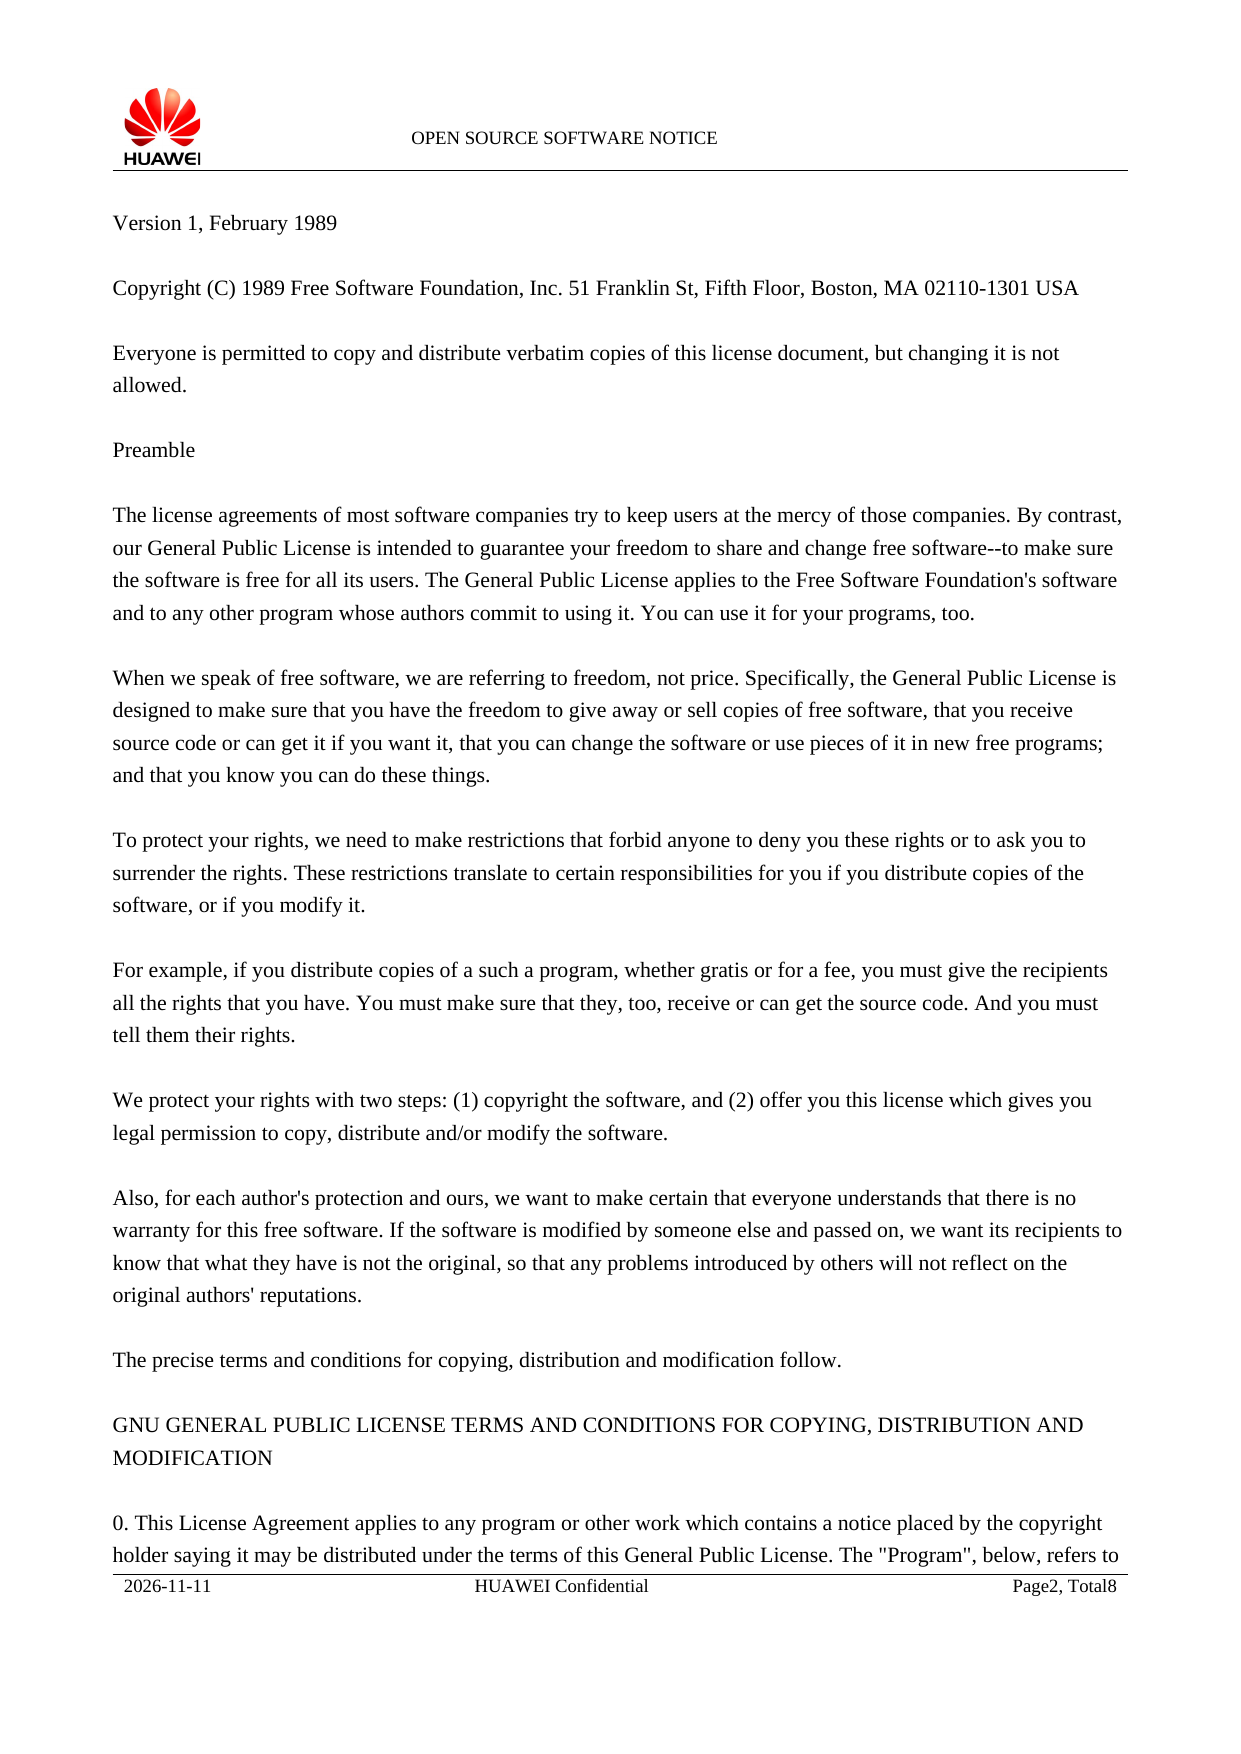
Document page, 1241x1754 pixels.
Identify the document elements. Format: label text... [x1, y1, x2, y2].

picture [124, 88, 201, 165]
